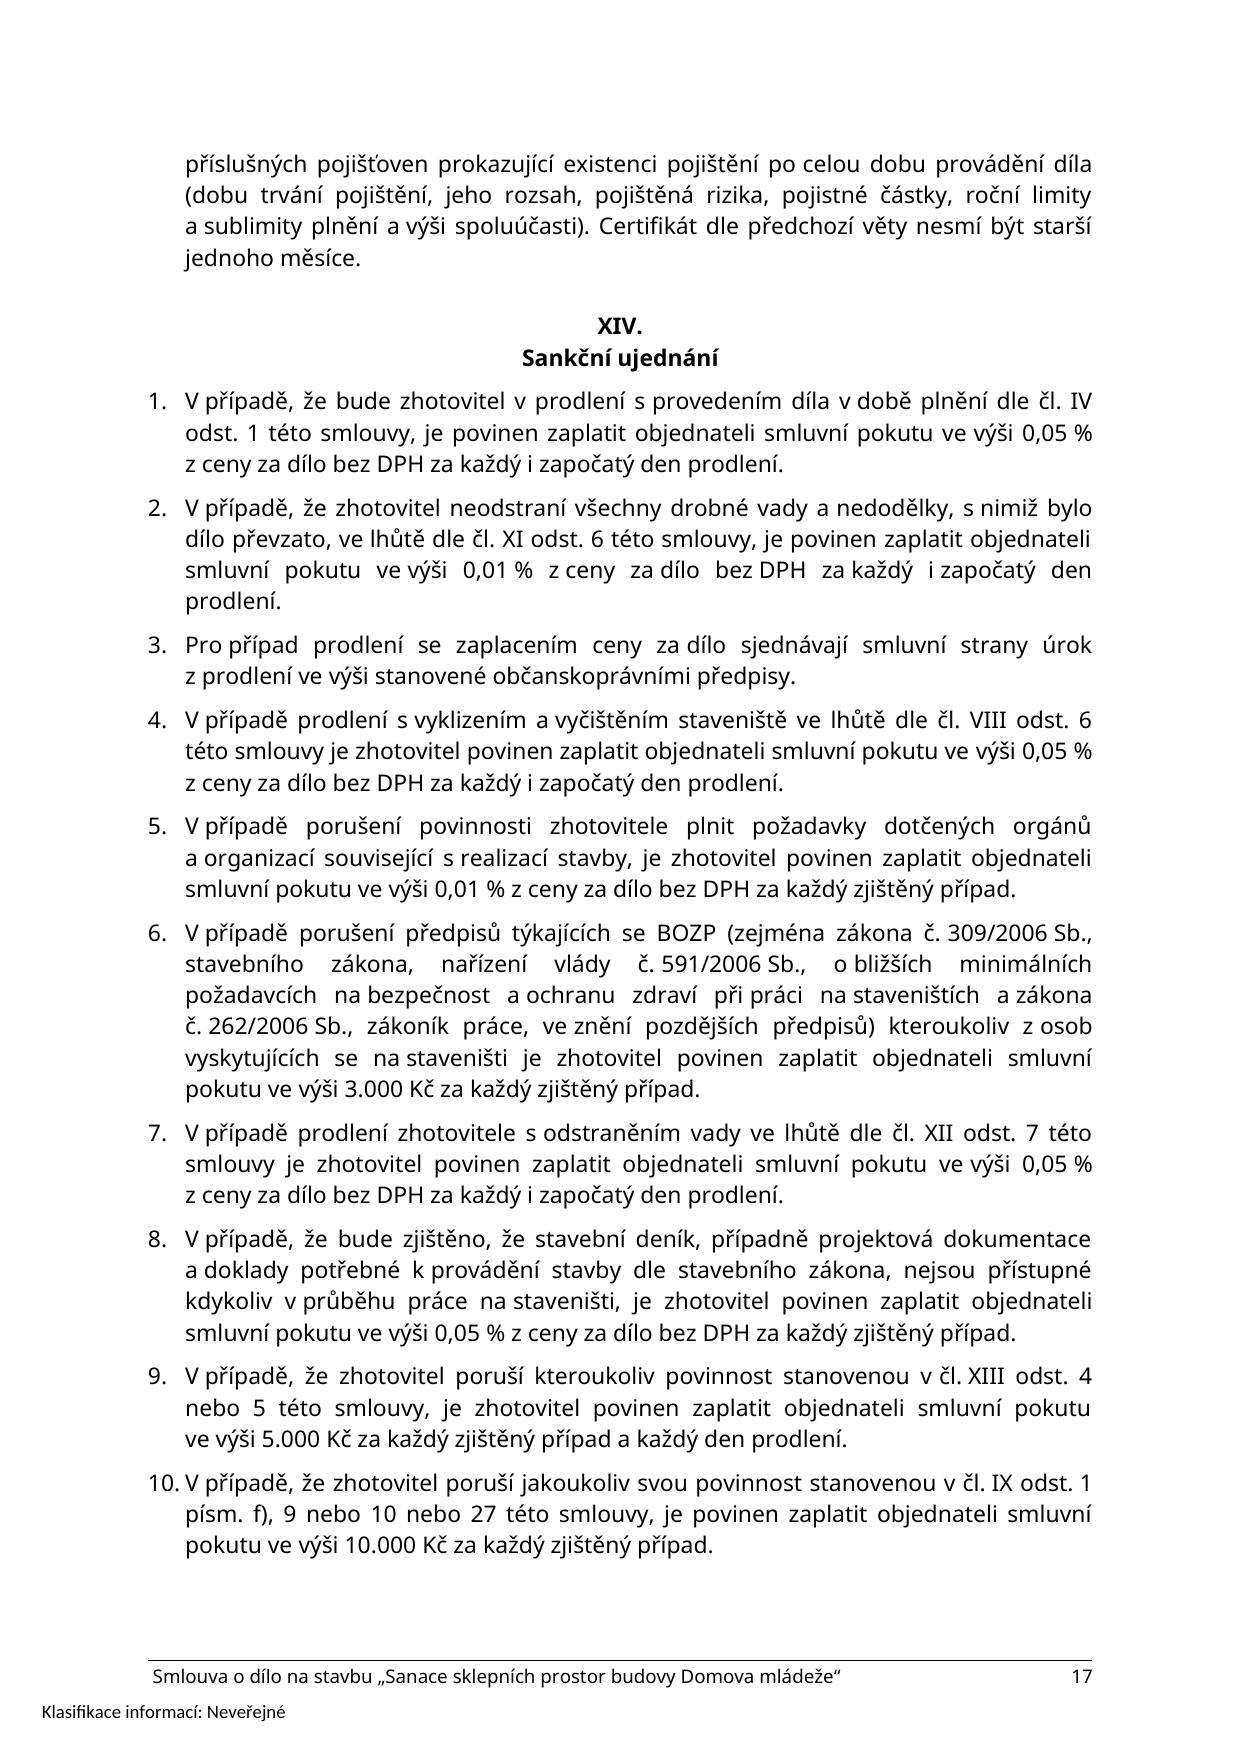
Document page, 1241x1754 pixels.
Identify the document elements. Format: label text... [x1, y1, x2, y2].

list V případě, že zhotovitel poruší jakoukoliv svou povinnost stanovenou v čl. IX odst. 1 písm. f), 9 nebo 10 nebo 27 této smlouvy, je povinen zaplatit objednateli smluvní pokutu ve výši 10.000 Kč za každý zjištěný případ. [148, 1466, 1092, 1560]
list Pro případ prodlení se zaplacením ceny za dílo sjednávají smluvní strany úrok z prodlení ve výši stanovené občanskoprávními předpisy. [148, 629, 1092, 691]
list V případě, že zhotovitel neodstraní všechny drobné vady a nedodělky, s nimiž bylo dílo převzato, ve lhůtě dle čl. XI odst. 6 této smlouvy, je povinen zaplatit objednateli smluvní pokutu ve výši 0,01 % z ceny za dílo bez DPH za každý i započatý den prodlení. [148, 491, 1092, 616]
list V případě prodlení zhotovitele s odstraněním vady ve lhůtě dle čl. XII odst. 7 této smlouvy je zhotovitel povinen zaplatit objednateli smluvní pokutu ve výši 0,05 % z ceny za dílo bez DPH za každý i započatý den prodlení. [148, 1116, 1092, 1210]
text XIV. Sankční ujednání [148, 310, 1092, 373]
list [148, 148, 1092, 273]
list V případě, že bude zhotovitel v prodlení s provedením díla v době plnění dle čl. IV odst. 1 této smlouvy, je povinen zaplatit objednateli smluvní pokutu ve výši 0,05 % z ceny za dílo bez DPH za každý i započatý den prodlení. [148, 385, 1092, 479]
list V případě prodlení s vyklizením a vyčištěním staveniště ve lhůtě dle čl. VIII odst. 6 této smlouvy je zhotovitel povinen zaplatit objednateli smluvní pokutu ve výši 0,05 % z ceny za dílo bez DPH za každý i započatý den prodlení. [148, 704, 1092, 798]
list V případě, že zhotovitel poruší kteroukoliv povinnost stanovenou v čl. XIII odst. 4 nebo 5 této smlouvy, je zhotovitel povinen zaplatit objednateli smluvní pokutu ve výši 5.000 Kč za každý zjištěný případ a každý den prodlení. [148, 1360, 1092, 1454]
list V případě, že bude zjištěno, že stavební deník, případně projektová dokumentace a doklady potřebné k provádění stavby dle stavebního zákona, nejsou přístupné kdykoliv v průběhu práce na staveništi, je zhotovitel povinen zaplatit objednateli smluvní pokutu ve výši 0,05 % z ceny za dílo bez DPH za každý zjištěný případ. [148, 1223, 1092, 1348]
list V případě porušení předpisů týkajících se BOZP (zejména zákona č. 309/2006 Sb., stavebního zákona, nařízení vlády č. 591/2006 Sb., o bližších minimálních požadavcích na bezpečnost a ochranu zdraví při práci na staveništích a zákona č. 262/2006 Sb., zákoník práce, ve znění pozdějších předpisů) kteroukoliv z osob vyskytujících se na staveništi je zhotovitel povinen zaplatit objednateli smluvní pokutu ve výši 3.000 Kč za každý zjištěný případ. [148, 916, 1092, 1104]
list V případě porušení povinnosti zhotovitele plnit požadavky dotčených orgánů a organizací související s realizací stavby, je zhotovitel povinen zaplatit objednateli smluvní pokutu ve výši 0,01 % z ceny za dílo bez DPH za každý zjištěný případ. [148, 810, 1092, 904]
